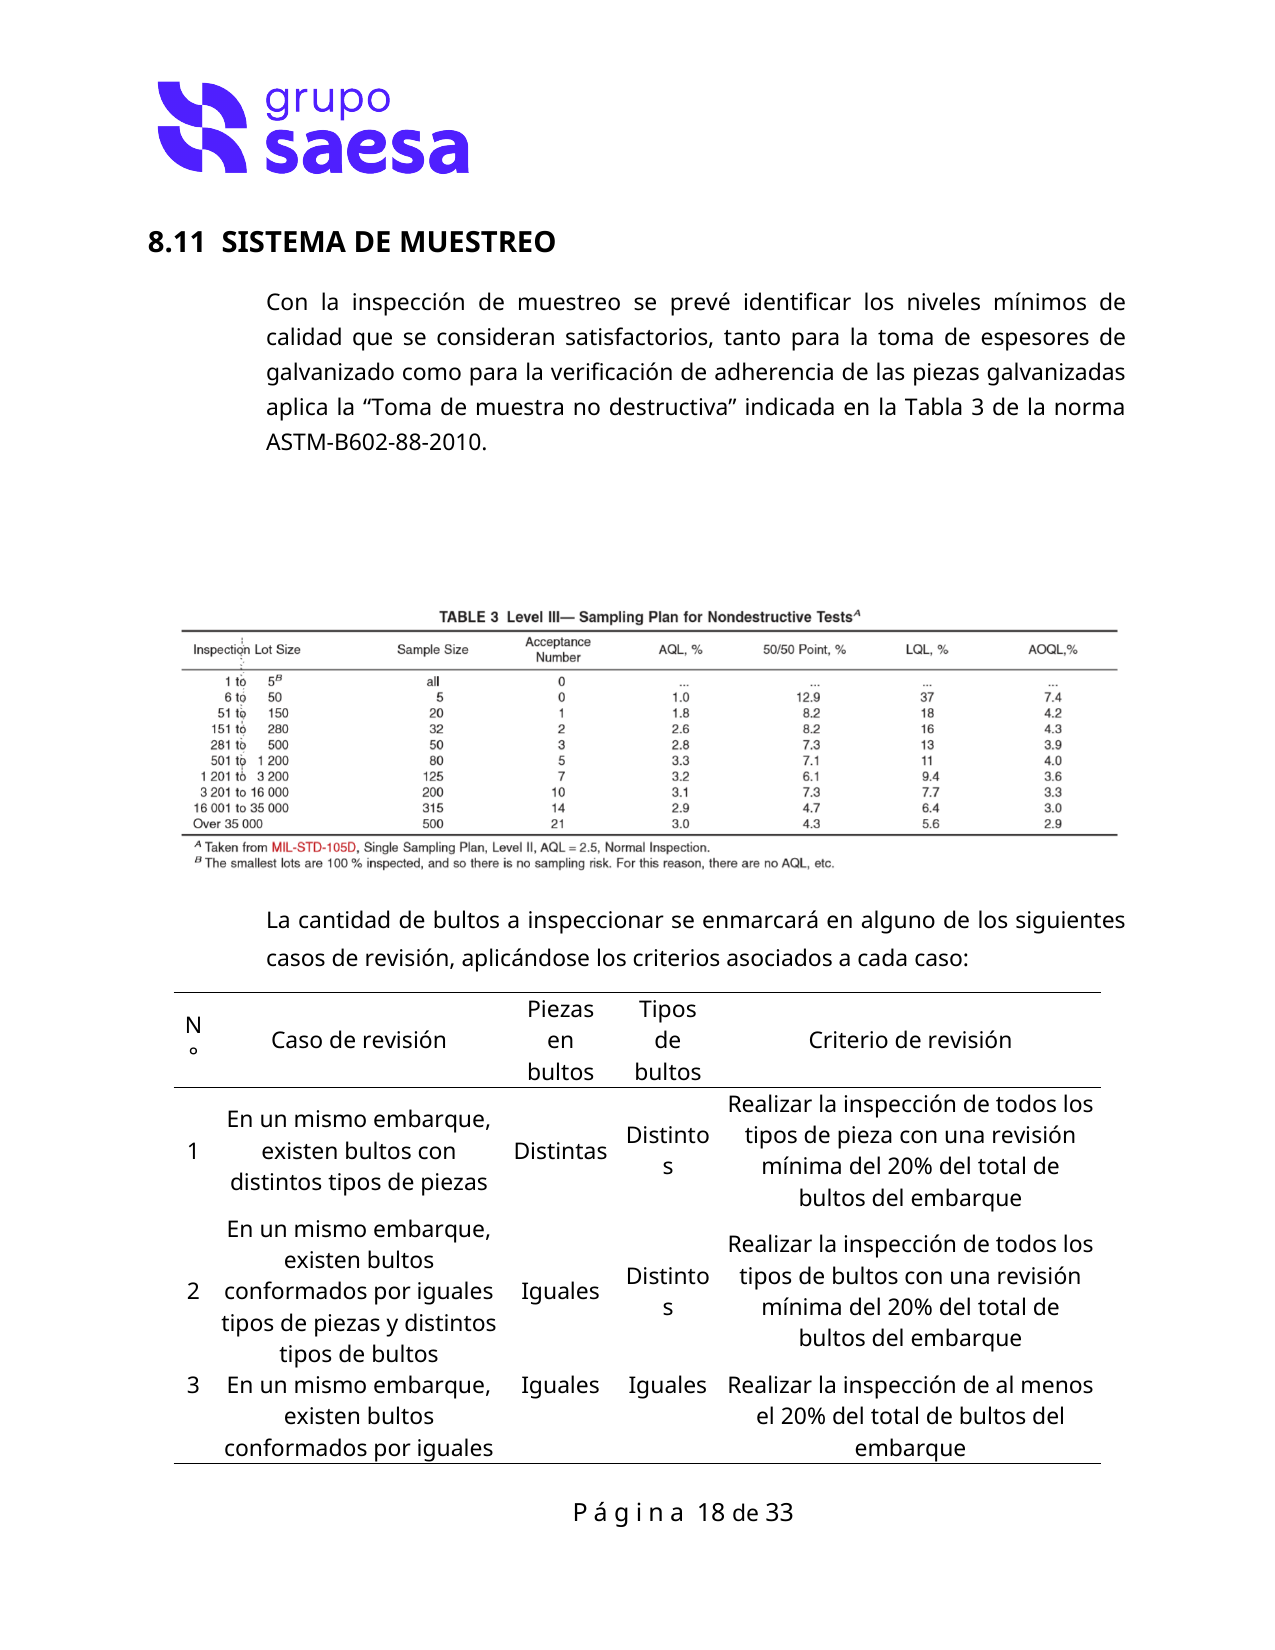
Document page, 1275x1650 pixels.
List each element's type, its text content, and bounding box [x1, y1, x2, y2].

text La cantidad de bultos a inspeccionar se enmarcará en alguno de los siguientes casos de revisión, aplicándose los criterios asociados a cada caso: [266, 882, 1127, 973]
table_header Criterio de revisión [719, 993, 1101, 1087]
table_cell Realizar la inspección de todos los tipos de pieza con una revisión mínima del 20% del total de bultos del embarque [719, 1088, 1101, 1213]
picture [147, 73, 478, 177]
text Con la inspección de muestreo se prevé identificar los niveles mínimos de calidad que se consideran satisfactorios, tanto para la toma de espesores de galvanizado como para la verificación de adherencia de las piezas galvanizadas aplica la “Toma de muestra no destructiva” indicada en la Tabla 3 de la norma ASTM-B602-88-2010. [266, 286, 1127, 457]
table_cell 3 [174, 1369, 213, 1463]
table_cell Distintos [616, 1088, 719, 1213]
table_cell En un mismo embarque, existen bultos con distintos tipos de piezas [213, 1088, 505, 1213]
picture [171, 604, 1135, 882]
table_cell Realizar la inspección de todos los tipos de bultos con una revisión mínima del 20% del total de bultos del embarque [719, 1213, 1101, 1369]
table_header Tipos de bultos [616, 993, 719, 1087]
table_cell 2 [174, 1213, 213, 1369]
subtitle SISTEMA DE MUESTREO [148, 221, 1127, 261]
table_header N° [174, 993, 213, 1087]
table_cell Iguales [505, 1369, 616, 1463]
table_cell En un mismo embarque, existen bultos conformados por iguales tipos de piezas e iguales tipos de bultos [213, 1369, 505, 1463]
table_header Piezas en bultos [505, 993, 616, 1087]
table_cell Iguales [616, 1369, 719, 1463]
table_cell Realizar la inspección de al menos el 20% del total de bultos del embarque [719, 1369, 1101, 1463]
table_cell Distintos [616, 1213, 719, 1369]
table_header Caso de revisión [213, 993, 505, 1087]
table_cell En un mismo embarque, existen bultos conformados por iguales tipos de piezas y distintos tipos de bultos [213, 1213, 505, 1369]
table_cell Iguales [505, 1213, 616, 1369]
table_cell 1 [174, 1088, 213, 1213]
table_cell Distintas [505, 1088, 616, 1213]
